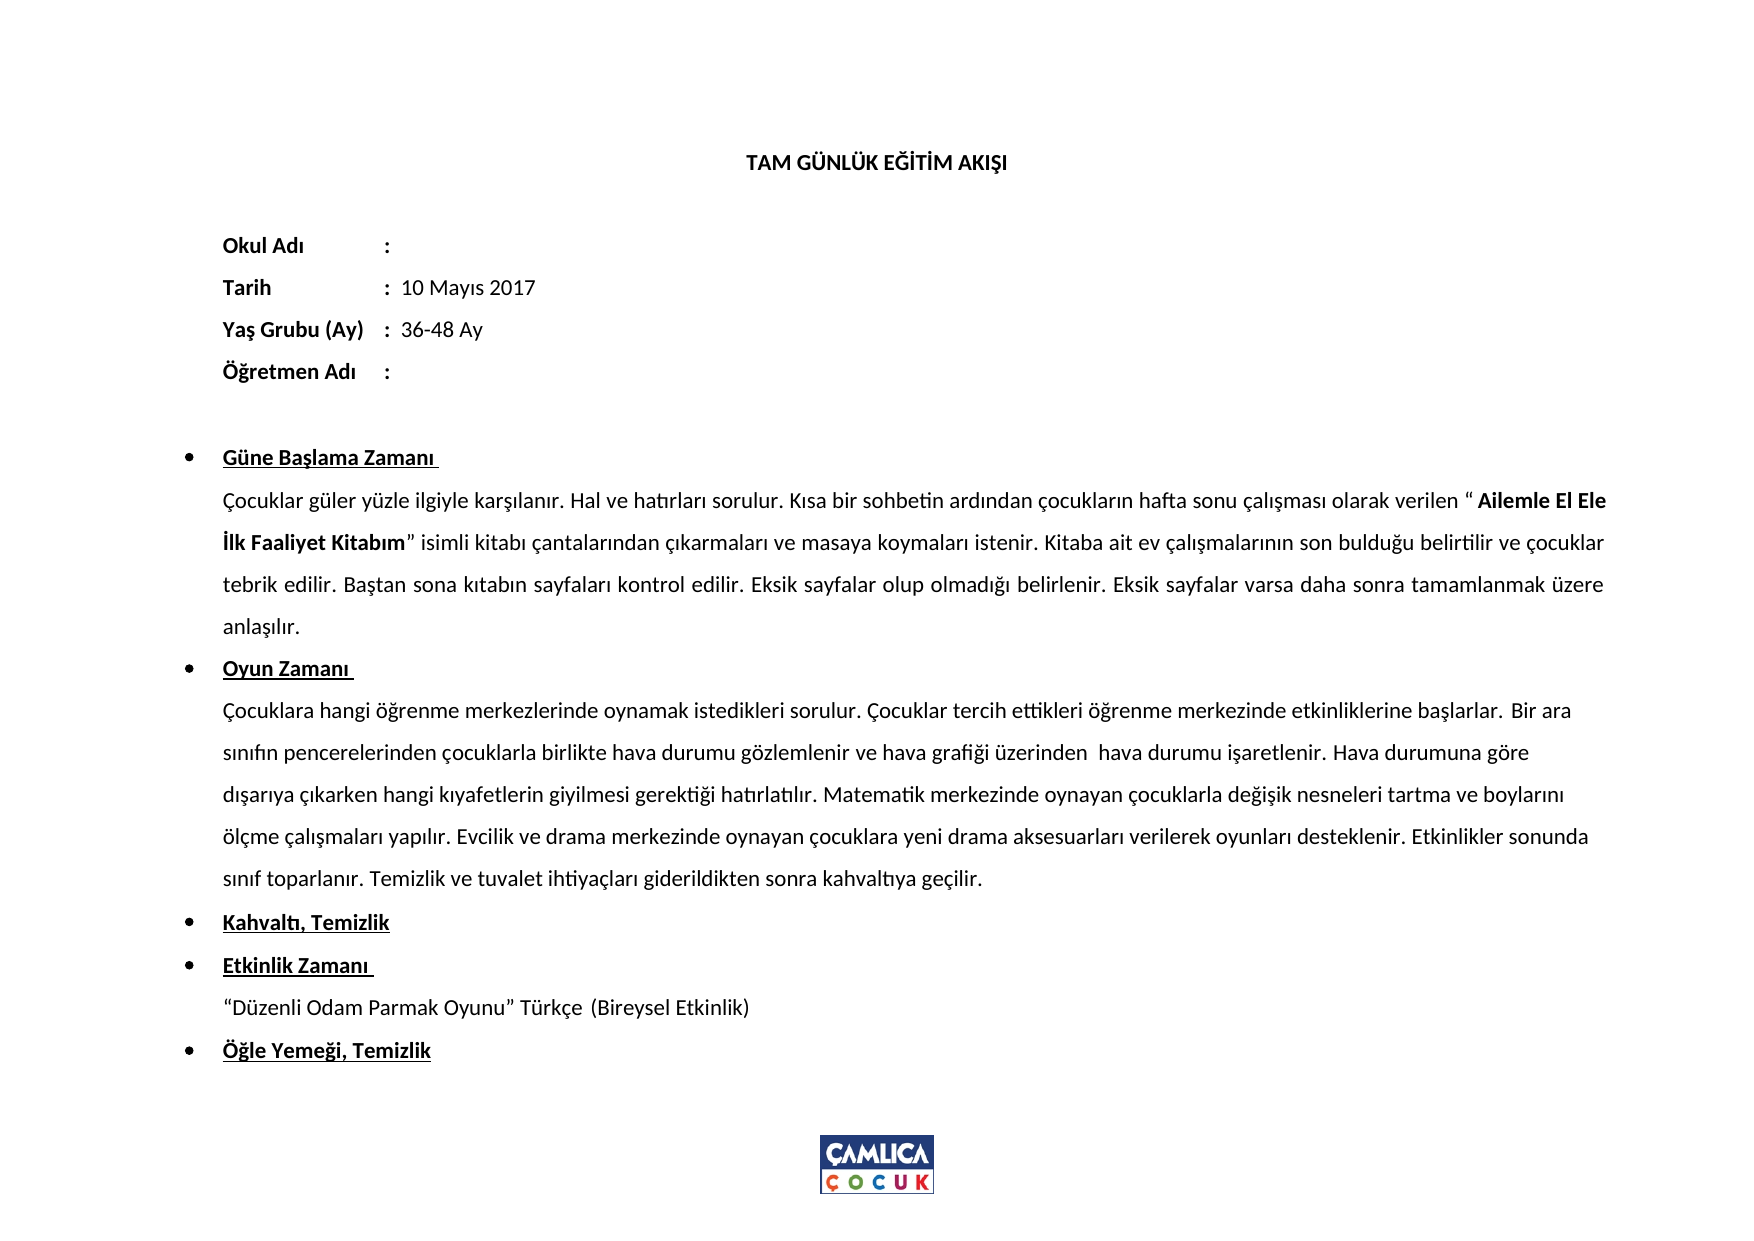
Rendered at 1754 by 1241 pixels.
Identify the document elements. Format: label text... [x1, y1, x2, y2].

text Tarih : 10 Mayıs 2017 [223, 273, 1606, 302]
list Kahvaltı, Temizlik [185, 908, 1606, 936]
list Oyun Zamanı [185, 654, 1606, 682]
text Öğretmen Adı : [223, 357, 1606, 386]
list Etkinlik Zamanı [185, 951, 1606, 979]
list Öğle Yemeği, Temizlik [185, 1036, 1606, 1064]
text “Düzenli Odam Parmak Oyunu” Türkçe (Bireysel Etkinlik) [223, 993, 1606, 1021]
list Güne Başlama Zamanı [185, 443, 1606, 471]
text Yaş Grubu (Ay) : 36-48 Ay [223, 316, 1606, 343]
list Çocuklara hangi öğrenme merkezlerinde oynamak istedikleri sorulur. Çocuklar tercih ettikleri öğrenme merkezinde etkinliklerine başlarlar. Bir ara sınıfın pencerelerinden çocuklarla birlikte hava durumu gözlemlenir ve hava grafiği üzerinden hava durumu işaretlenir. Hava durumuna göre dışarıya çıkarken hangi kıyafetlerin giyilmesi gerektiği hatırlatılır. Matematik merkezinde oynayan çocuklarla değişik nesneleri tartma ve boylarını ölçme çalışmaları yapılır. Evcilik ve drama merkezinde oynayan çocuklara yeni drama aksesuarları verilerek oyunları desteklenir. Etkinlikler sonunda sınıf toparlanır. Temizlik ve tuvalet ihtiyaçları giderildikten sonra kahvaltıya geçilir. [223, 696, 1606, 892]
text Çocuklar güler yüzle ilgiyle karşılanır. Hal ve hatırları sorulur. Kısa bir sohbetin ardından çocukların hafta sonu çalışması olarak verilen “Ailemle El Ele İlk Faaliyet Kitabım” isimli kitabı çantalarından çıkarmaları ve masaya koymaları istenir. Kitaba ait ev çalışmalarının son bulduğu belirtilir ve çocuklar tebrik edilir. Baştan sona kıtabın sayfaları kontrol edilir. Eksik sayfalar olup olmadığı belirlenir. Eksik sayfalar varsa daha sonra tamamlanmak üzere anlaşılır. [223, 486, 1606, 640]
text Okul Adı : [223, 232, 1606, 259]
picture [820, 1135, 934, 1194]
text TAM GÜNLÜK EĞİTİM AKIŞI [148, 148, 1606, 176]
